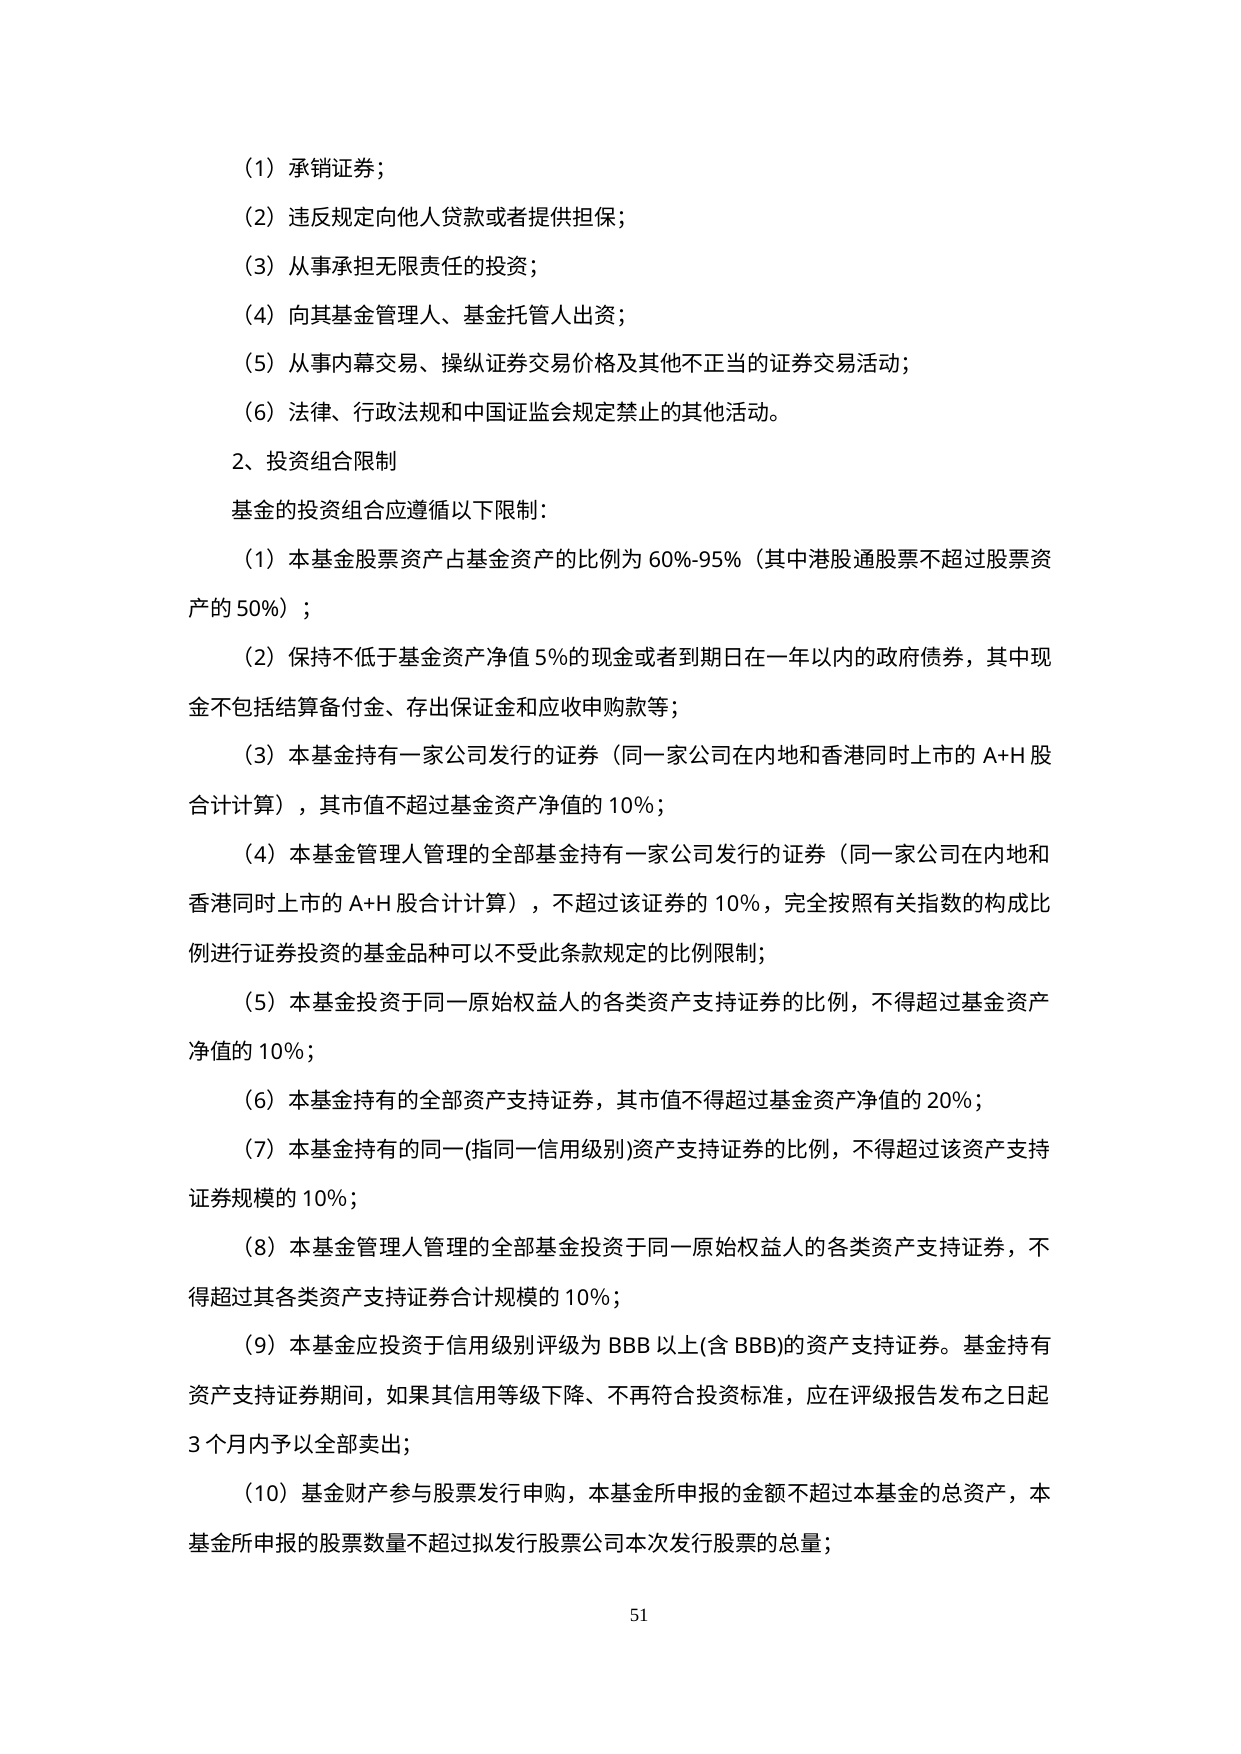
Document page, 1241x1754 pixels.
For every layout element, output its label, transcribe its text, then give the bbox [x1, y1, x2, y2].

text （1）承销证券； [188, 150, 1052, 183]
text （3）本基金持有一家公司发行的证券（同一家公司在内地和香港同时上市的A+H股合计计算），其市值不超过基金资产净值的10％； [188, 738, 1052, 820]
text （1）本基金股票资产占基金资产的比例为60%-95%（其中港股通股票不超过股票资产的50%）； [188, 541, 1052, 624]
text （3）从事承担无限责任的投资； [188, 248, 1052, 281]
text （10）基金财产参与股票发行申购，本基金所申报的金额不超过本基金的总资产，本基金所申报的股票数量不超过拟发行股票公司本次发行股票的总量； [188, 1476, 1052, 1558]
text 2、投资组合限制 [188, 443, 1052, 477]
text 基金的投资组合应遵循以下限制： [188, 492, 1052, 525]
text （2）保持不低于基金资产净值5％的现金或者到期日在一年以内的政府债券，其中现金不包括结算备付金、存出保证金和应收申购款等； [188, 639, 1052, 722]
text （4）向其基金管理人、基金托管人出资； [188, 297, 1052, 330]
text （6）本基金持有的全部资产支持证券，其市值不得超过基金资产净值的20％； [188, 1082, 1052, 1115]
text （2）违反规定向他人贷款或者提供担保； [188, 199, 1052, 232]
text （5）本基金投资于同一原始权益人的各类资产支持证券的比例，不得超过基金资产净值的10％； [188, 984, 1052, 1067]
text （4）本基金管理人管理的全部基金持有一家公司发行的证券（同一家公司在内地和香港同时上市的A+H股合计计算），不超过该证券的10％，完全按照有关指数的构成比例进行证券投资的基金品种可以不受此条款规定的比例限制； [188, 836, 1052, 968]
text （7）本基金持有的同一(指同一信用级别)资产支持证券的比例，不得超过该资产支持证券规模的10％； [188, 1131, 1052, 1214]
text （9）本基金应投资于信用级别评级为BBB以上(含BBB)的资产支持证券。基金持有资产支持证券期间，如果其信用等级下降、不再符合投资标准，应在评级报告发布之日起3个月内予以全部卖出； [188, 1410, 1052, 1460]
text （8）本基金管理人管理的全部基金投资于同一原始权益人的各类资产支持证券，不得超过其各类资产支持证券合计规模的10％； [188, 1229, 1052, 1312]
text （9）本基金应投资于信用级别评级为BBB以上(含BBB)的资产支持证券。基金持有资产支持证券期间，如果其信用等级下降、不再符合投资标准，应在评级报告发布之日起3个月内予以全部卖出； [188, 1328, 1052, 1378]
text （6）法律、行政法规和中国证监会规定禁止的其他活动。 [188, 395, 1052, 428]
text （5）从事内幕交易、操纵证券交易价格及其他不正当的证券交易活动； [188, 346, 1052, 379]
